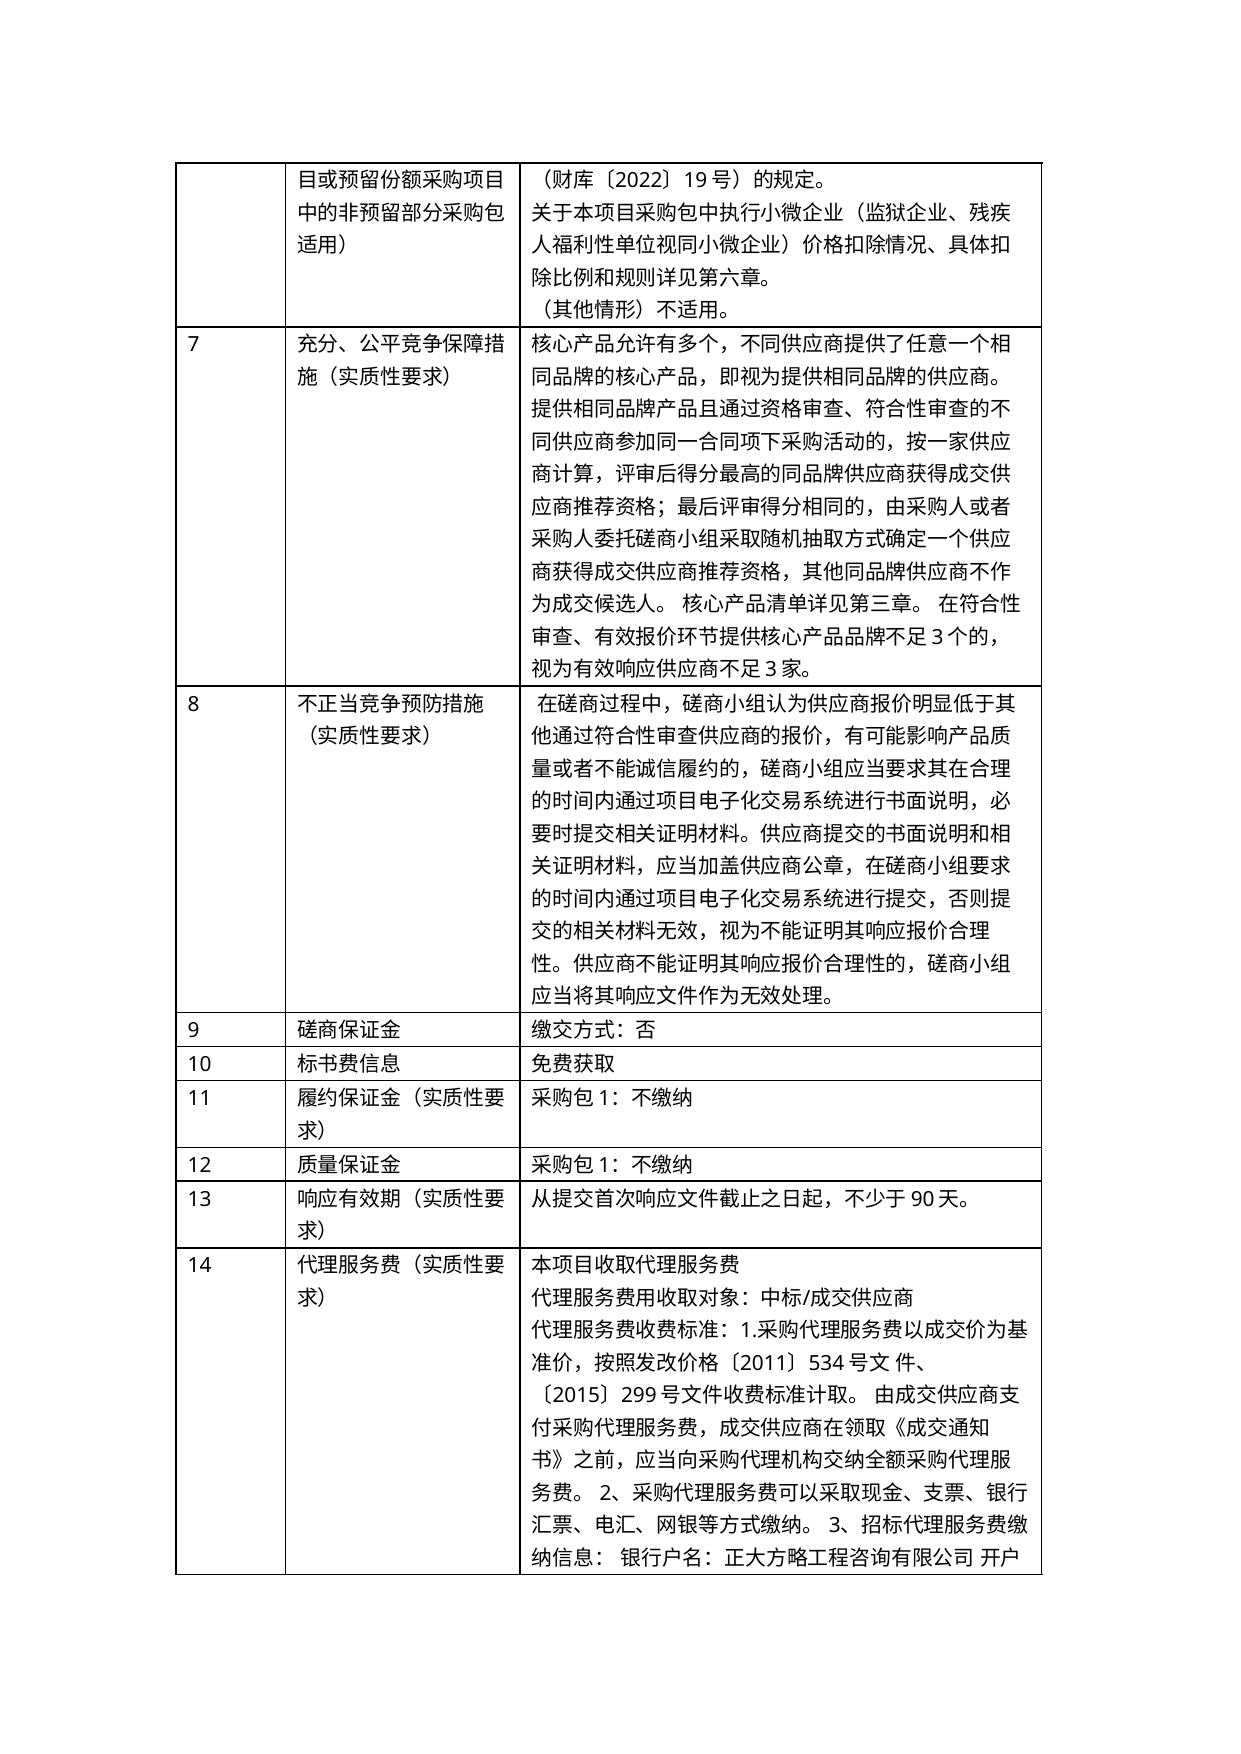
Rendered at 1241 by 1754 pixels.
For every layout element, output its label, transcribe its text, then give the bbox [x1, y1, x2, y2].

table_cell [286, 164, 519, 326]
table_cell 从提交首次响应文件截止之日起，不少于90天。 [521, 1182, 1041, 1247]
table_cell 12 [177, 1148, 285, 1180]
table_cell 10 [177, 1047, 285, 1080]
table_cell 14 [177, 1249, 285, 1573]
table_cell 标书费信息 [286, 1047, 519, 1080]
table_cell 代理服务费（实质性要求） [286, 1249, 519, 1573]
table_cell 采购包1：不缴纳 [521, 1081, 1041, 1146]
table_cell 响应有效期（实质性要求） [286, 1182, 519, 1247]
table_cell 磋商保证金 [286, 1013, 519, 1046]
table_cell 充分、公平竞争保障措施（实质性要求） [286, 328, 519, 685]
table_cell 9 [177, 1013, 285, 1046]
table_cell 在磋商过程中，磋商小组认为供应商报价明显低于其他通过符合性审查供应商的报价，有可能影响产品质量或者不能诚信履约的，磋商小组应当要求其在合理的时间内通过项目电子化交易系统进行书面说明，必要时提交相关证明材料。供应商提交的书面说明和相关证明材料，应当加盖供应商公章，在磋商小组要求的时间内通过项目电子化交易系统进行提交，否则提交的相关材料无效，视为不能证明其响应报价合理性。供应商不能证明其响应报价合理性的，磋商小组应当将其响应文件作为无效处理。 [521, 687, 1041, 1012]
table_cell 7 [177, 328, 285, 685]
table_cell 履约保证金（实质性要求） [286, 1081, 519, 1146]
table_cell 采购包1：不缴纳 [521, 1148, 1041, 1180]
table_cell 8 [177, 687, 285, 1012]
table_cell 免费获取 [521, 1047, 1041, 1080]
table_cell 质量保证金 [286, 1148, 519, 1180]
table_cell 核心产品允许有多个，不同供应商提供了任意一个相同品牌的核心产品，即视为提供相同品牌的供应商。 提供相同品牌产品且通过资格审查、符合性审查的不同供应商参加同一合同项下采购活动的，按一家供应商计算，评审后得分最高的同品牌供应商获得成交供应商推荐资格；最后评审得分相同的，由采购人或者采购人委托磋商小组采取随机抽取方式确定一个供应商获得成交供应商推荐资格，其他同品牌供应商不作为成交候选人。 核心产品清单详见第三章。 在符合性审查、有效报价环节提供核心产品品牌不足3个的，视为有效响应供应商不足3家。 [521, 328, 1041, 685]
table_cell 6 [177, 164, 285, 326]
table_cell 不正当竞争预防措施 （实质性要求） [286, 687, 519, 1012]
table_cell 11 [177, 1081, 285, 1146]
table_cell 13 [177, 1182, 285, 1247]
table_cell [521, 1249, 1041, 1573]
table_cell 缴交方式：否 [521, 1013, 1041, 1046]
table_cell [521, 164, 1041, 326]
